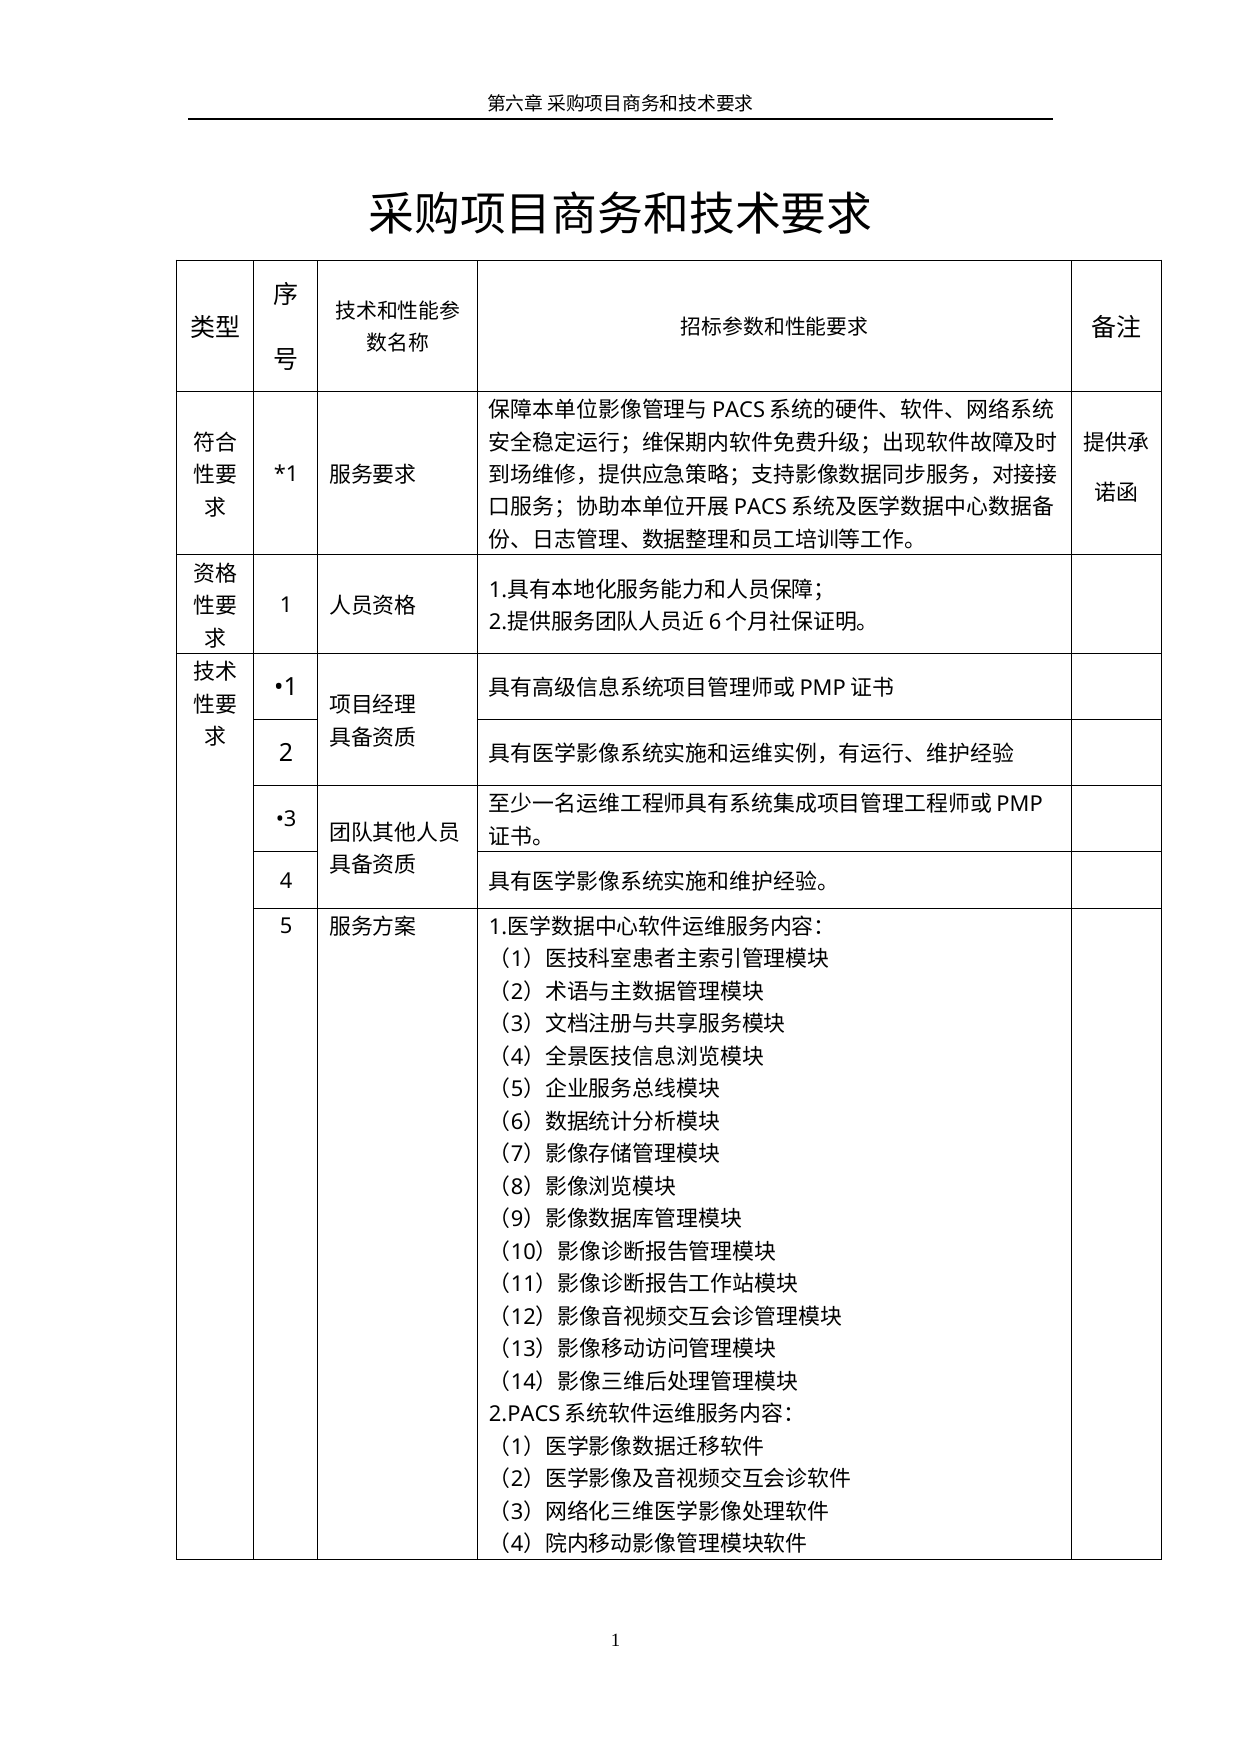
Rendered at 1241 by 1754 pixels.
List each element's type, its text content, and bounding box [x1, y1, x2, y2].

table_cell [478, 909, 1071, 1559]
table_cell 资格性要求 [177, 555, 253, 653]
table_cell 服务要求 [318, 392, 477, 554]
table_cell 服务方案 [318, 909, 477, 1559]
table_cell [1072, 786, 1161, 851]
table_cell 具有医学影像系统实施和维护经验。 [478, 852, 1071, 908]
table_cell [1072, 654, 1161, 719]
table_cell 4 [254, 852, 317, 908]
table_cell 提供承诺函 [1072, 392, 1161, 554]
table_cell 团队其他人员 具备资质 [318, 786, 477, 908]
table_header 备注 [1072, 261, 1161, 391]
table_cell [1072, 720, 1161, 785]
text 采购项目商务和技术要求 [187, 162, 1053, 259]
table_cell *1 [254, 392, 317, 554]
table_cell 2 [254, 720, 317, 785]
table_header 技术和性能参数名称 [318, 261, 477, 391]
table_cell 至少一名运维工程师具有系统集成项目管理工程师或PMP证书。 [478, 786, 1071, 851]
table_cell •1 [254, 654, 317, 719]
table_cell 项目经理 具备资质 [318, 654, 477, 785]
table_cell 具有医学影像系统实施和运维实例，有运行、维护经验 [478, 720, 1071, 785]
table_cell [1072, 555, 1161, 653]
table_cell 具有高级信息系统项目管理师或PMP证书 [478, 654, 1071, 719]
table_cell [1072, 909, 1161, 1559]
table_cell 人员资格 [318, 555, 477, 653]
table_cell •3 [254, 786, 317, 851]
table_cell 5 [254, 909, 317, 1559]
table_cell 保障本单位影像管理与PACS系统的硬件、软件、网络系统安全稳定运行；维保期内软件免费升级；出现软件故障及时到场维修，提供应急策略；支持影像数据同步服务，对接接口服务；协助本单位开展PACS系统及医学数据中心数据备份、日志管理、数据整理和员工培训等工作。 [478, 392, 1071, 554]
table_header 招标参数和性能要求 [478, 261, 1071, 391]
table_cell 1 [254, 555, 317, 653]
table_cell 1.具有本地化服务能力和人员保障； 2.提供服务团队人员近6个月社保证明。 [478, 555, 1071, 653]
table_header 类型 [177, 261, 253, 391]
table_cell 符合性要求 [177, 392, 253, 554]
table_header 序号 [254, 261, 317, 391]
table_cell [1072, 852, 1161, 908]
table_cell 技术性要求 [177, 654, 253, 1559]
